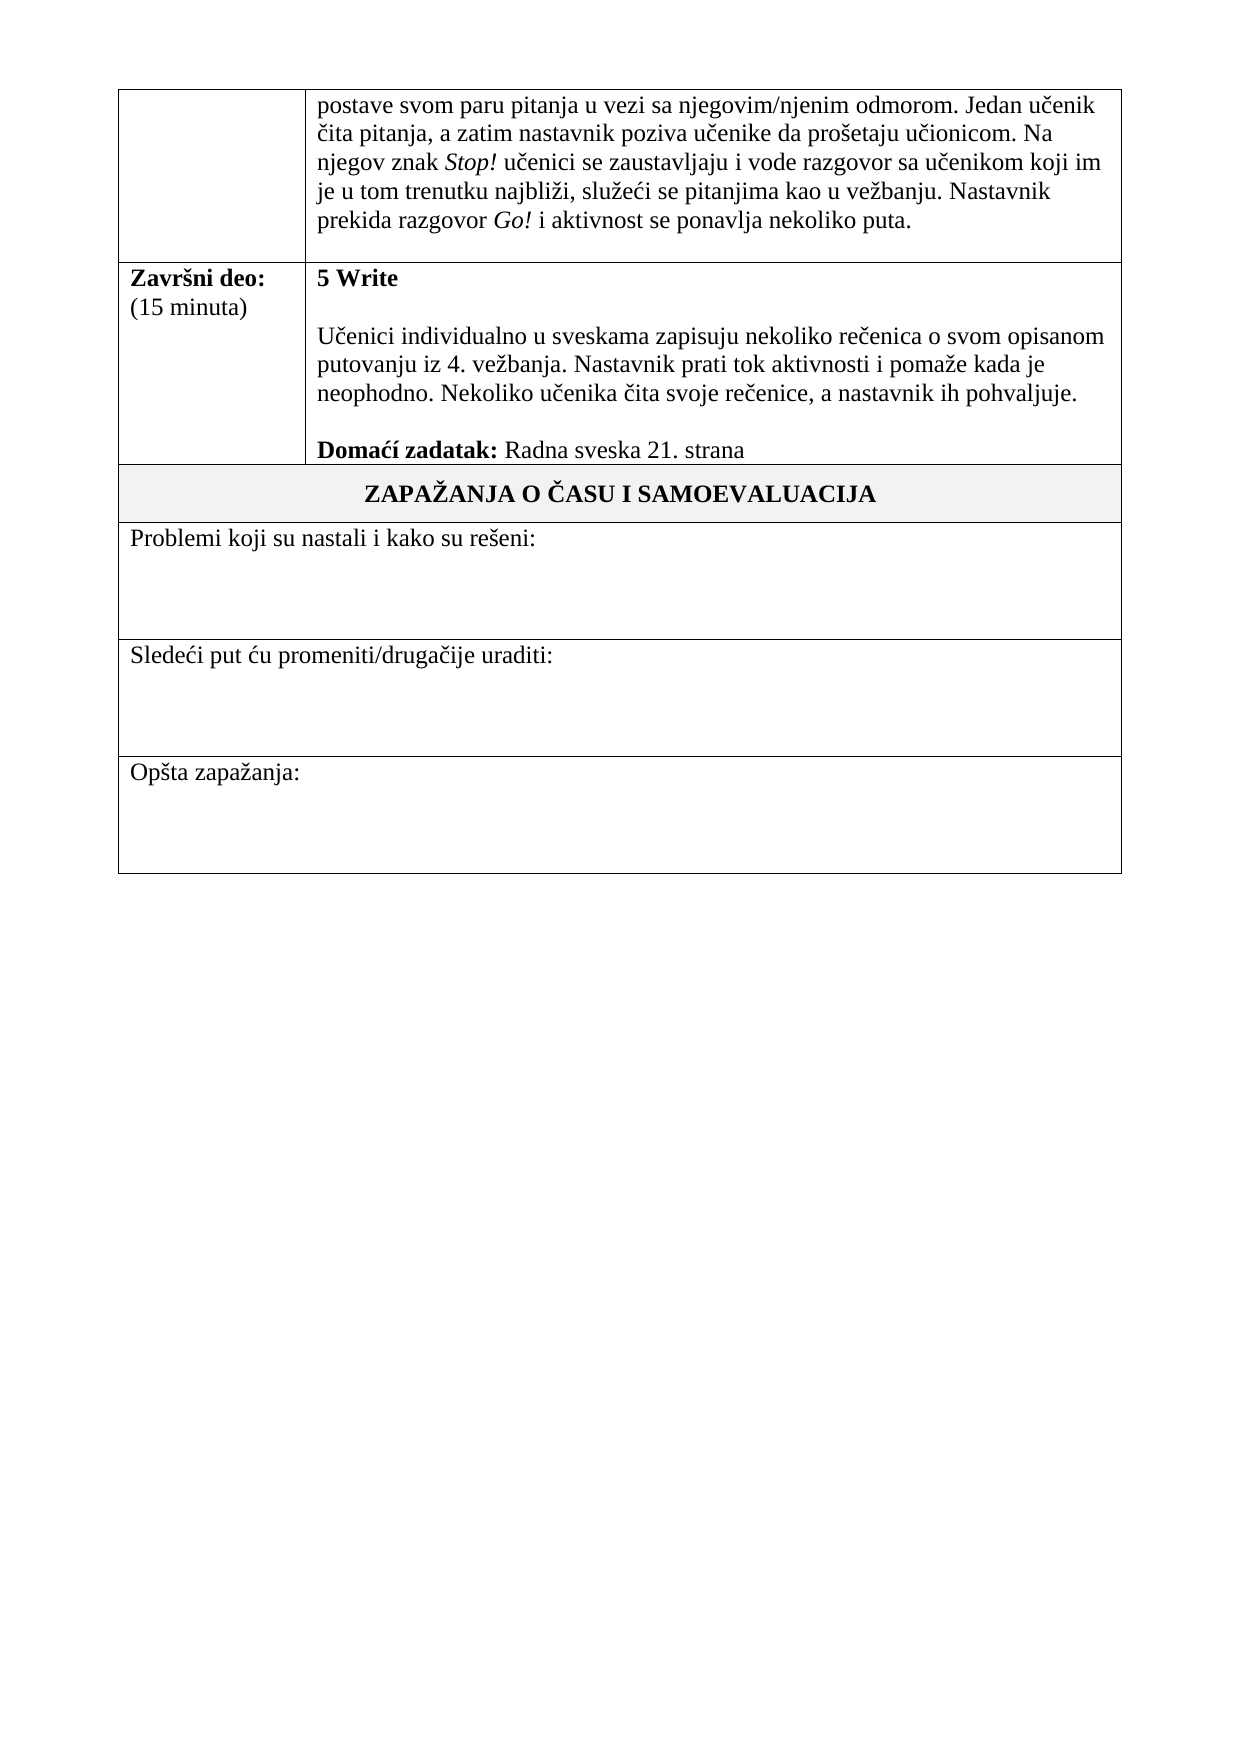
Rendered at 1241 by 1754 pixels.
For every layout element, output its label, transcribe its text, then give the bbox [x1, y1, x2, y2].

table_cell Sledeći put ću promeniti/drugačije uraditi: [119, 640, 1121, 756]
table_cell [306, 90, 1121, 262]
table_cell ZAPAŽANJA O ČASU I SAMOEVALUACIJA [119, 465, 1121, 522]
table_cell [119, 90, 305, 262]
table_cell Završni deo: (15 minuta) [119, 263, 305, 464]
table_cell 5 Write Učenici individualno u sveskama zapisuju nekoliko rečenica o svom opisanom putovanju iz 4. vežbanja. Nastavnik prati tok aktivnosti i pomaže kada je neophodno. Nekoliko učenika čita svoje rečenice, a nastavnik ih pohvaljuje. Domaćí zadatak: Radna sveska 21. strana [306, 263, 1121, 464]
table_cell Opšta zapažanja: [119, 757, 1121, 873]
table_cell Problemi koji su nastali i kako su rešeni: [119, 523, 1121, 639]
